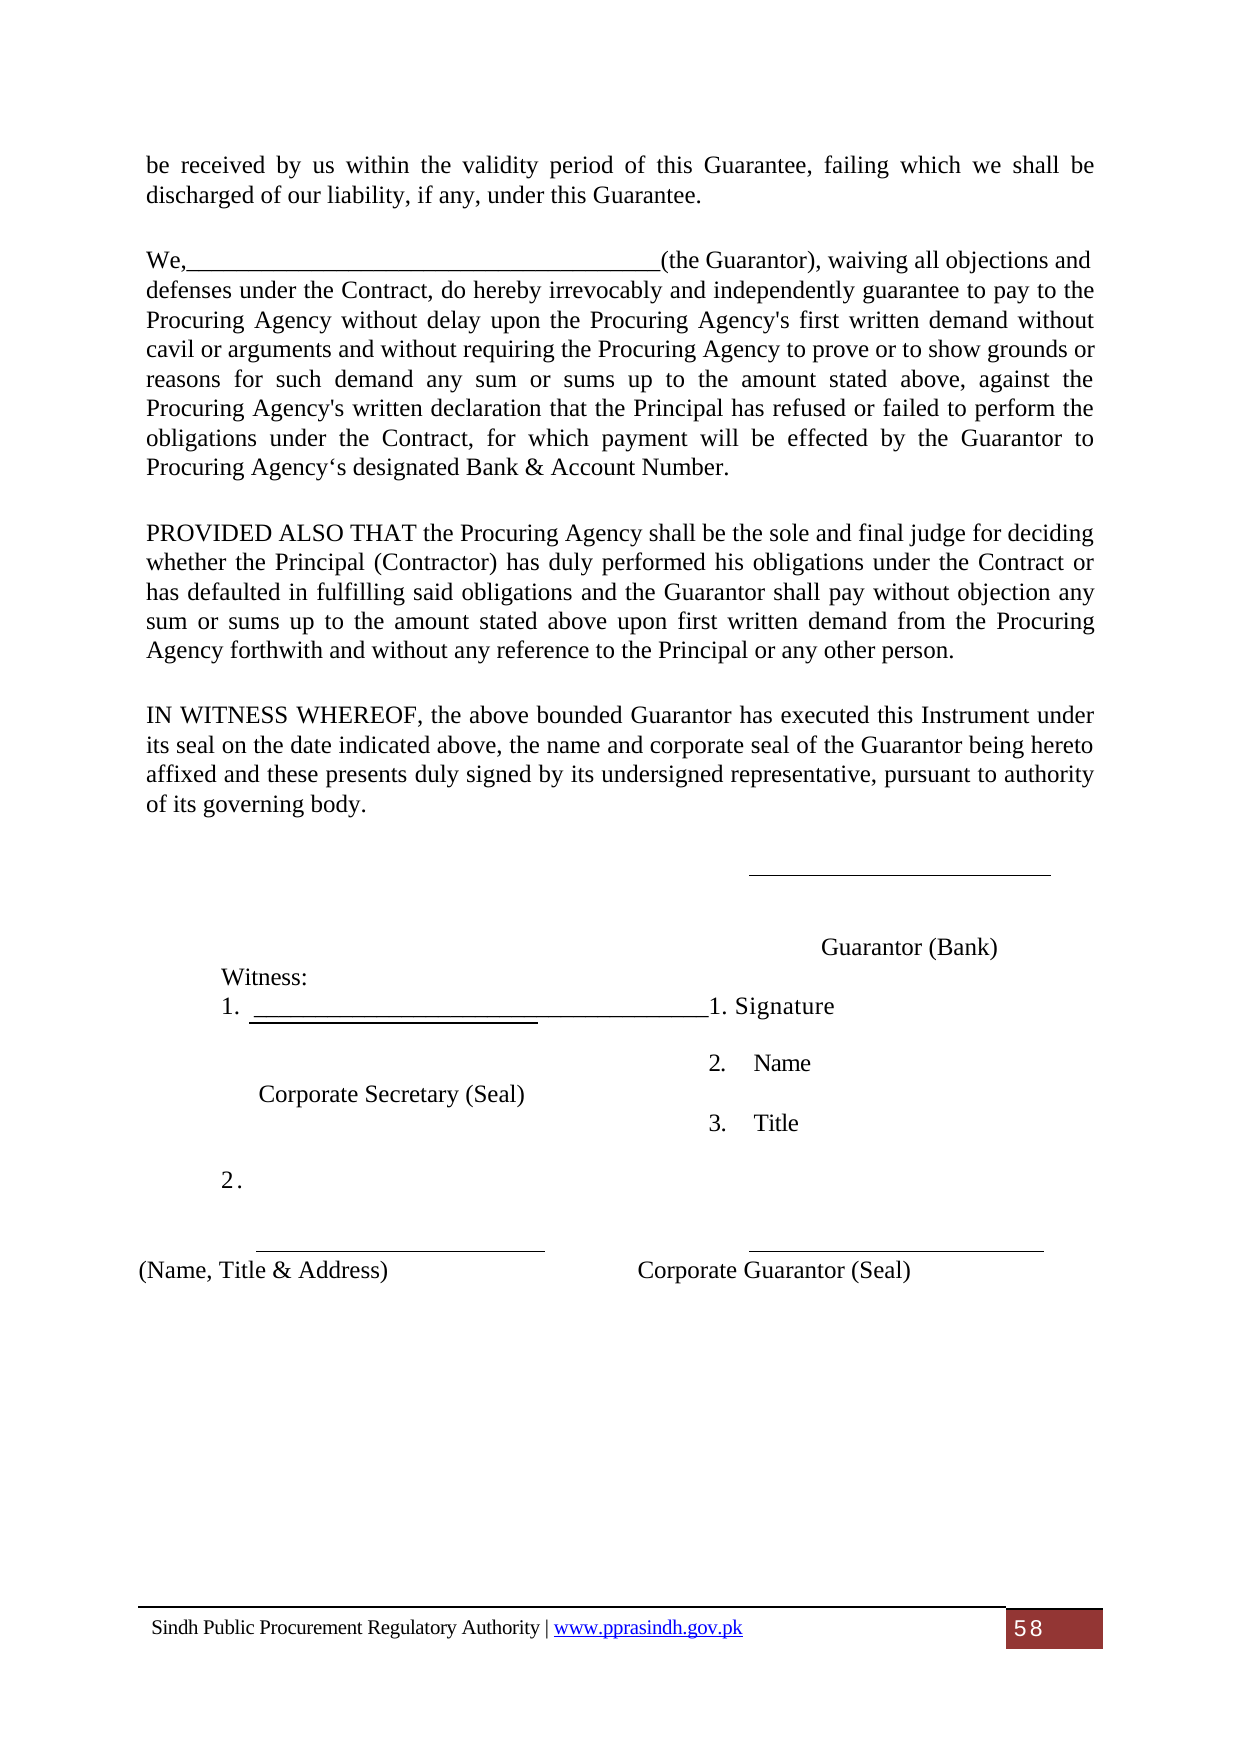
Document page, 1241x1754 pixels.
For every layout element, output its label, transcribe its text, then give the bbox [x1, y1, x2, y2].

text IN WITNESS WHEREOF, the above bounded Guarantor has executed this Instrument under its seal on the date indicated above, the name and corporate seal of the Guarantor being hereto affixed and these presents duly signed by its undersigned representative, pursuant to authority of its governing body. [146, 700, 1095, 818]
list Title [708, 1109, 1103, 1138]
text (Name, Title & Address) Corporate Guarantor (Seal) [138, 1256, 1103, 1284]
text be received by us within the validity period of this Guarantee, failing which we shall be discharged of our liability, if any, under this Guarantee. [146, 150, 1095, 210]
text PROVIDED ALSO THAT the Procuring Agency shall be the sole and final judge for deciding whether the Principal (Contractor) has duly performed his obligations under the Contract or has defaulted in fulfilling said obligations and the Guarantor shall pay without objection any sum or sums up to the amount stated above upon first written demand from the Procuring Agency forthwith and without any reference to the Principal or any other person. [146, 517, 1095, 665]
text 1. 1. Signature [221, 992, 1103, 1020]
text defenses under the Contract, do hereby irrevocably and independently guarantee to pay to the Procuring Agency without delay upon the Procuring Agency's first written demand without cavil or arguments and without requiring the Procuring Agency to prove or to show grounds or reasons for such demand any sum or sums up to the amount stated above, against the Procuring Agency's written declaration that the Principal has refused or failed to perform the obligations under the Contract, for which payment will be effected by the Guarantor to Procuring Agency‘s designated Bank & Account Number. [146, 275, 1095, 482]
text 2. [221, 1167, 1103, 1194]
text Guarantor (Bank) [821, 874, 1103, 961]
list Name [708, 1051, 1103, 1076]
text Corporate Secretary (Seal) [258, 1079, 1103, 1108]
text We, (the Guarantor), waiving all objections and [146, 246, 1103, 275]
text Witness: [221, 962, 1103, 991]
